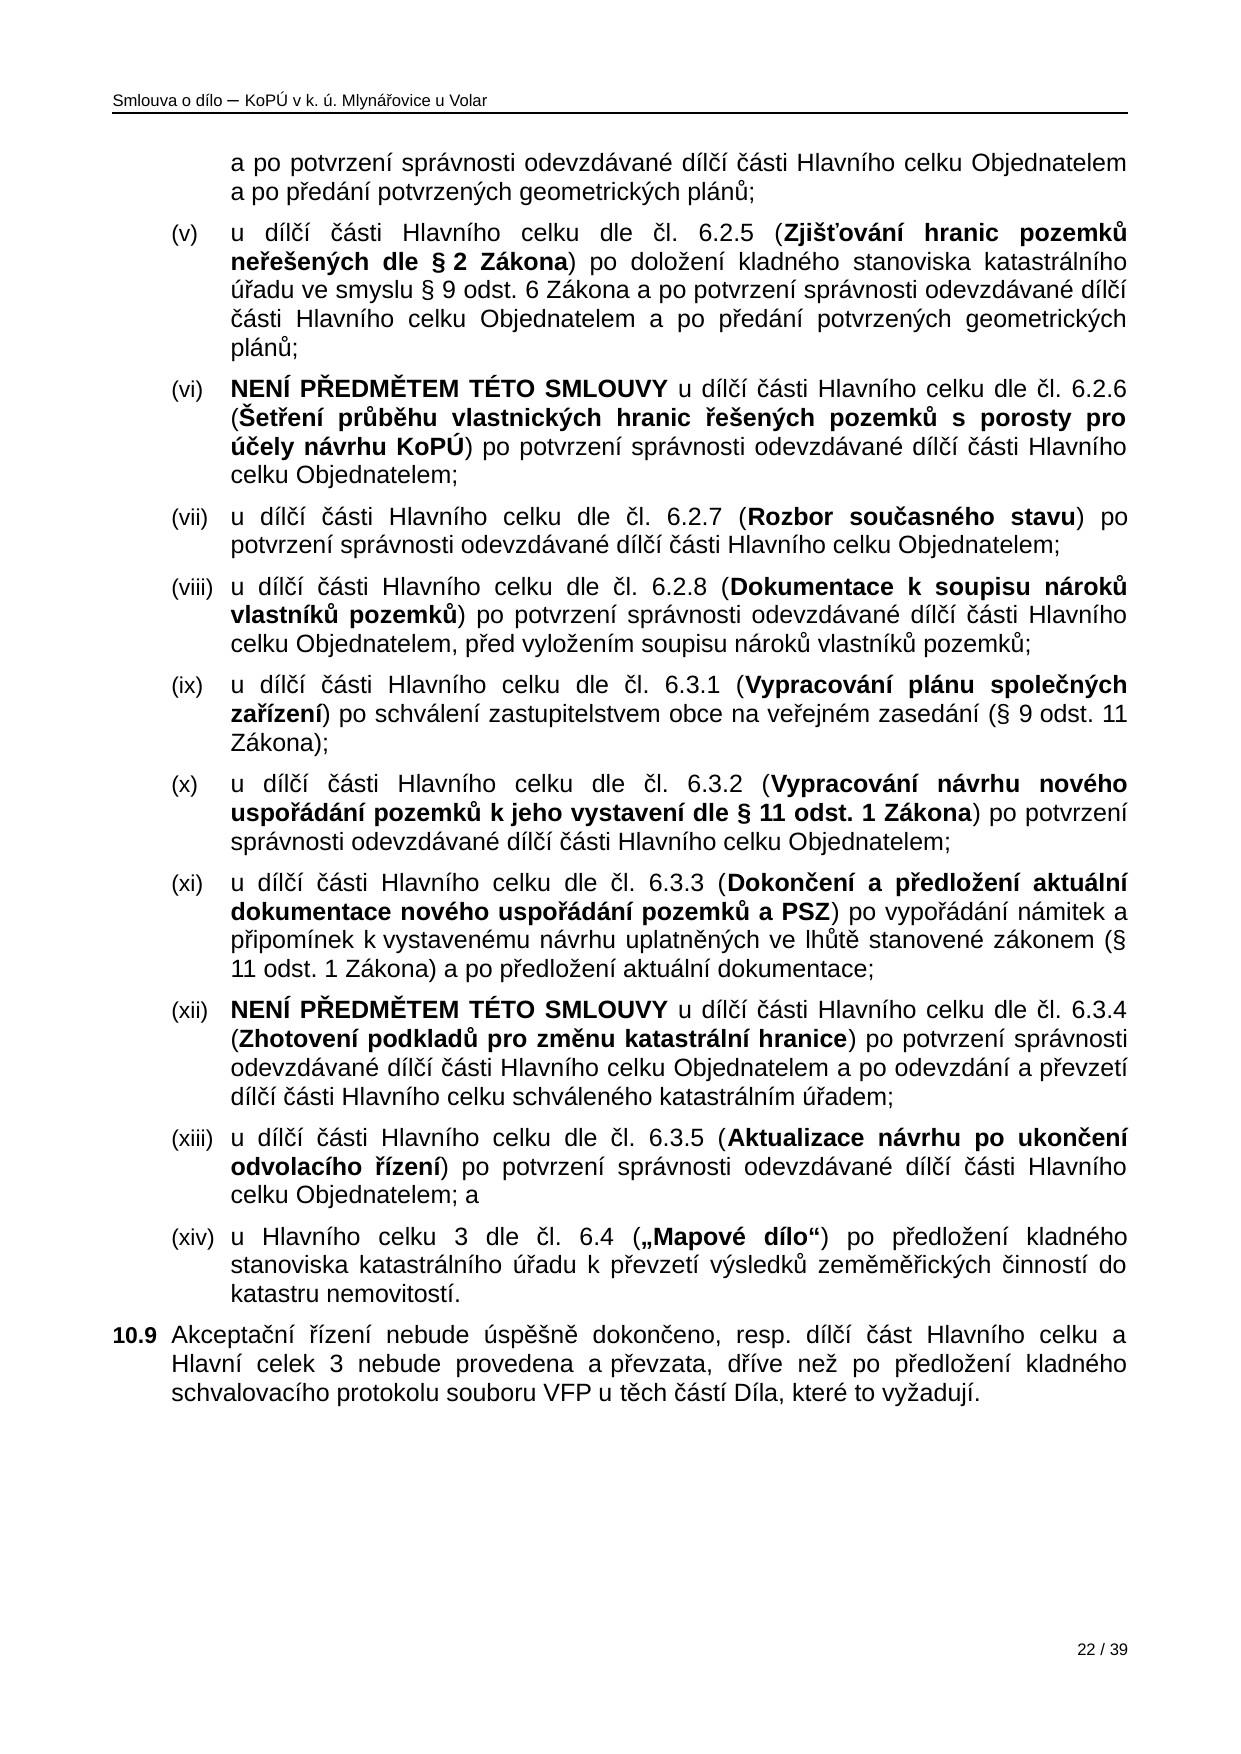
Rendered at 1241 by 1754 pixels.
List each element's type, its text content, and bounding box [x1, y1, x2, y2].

list u dílčí části Hlavního celku dle čl. 6.3.5 (Aktualizace návrhu po ukončení odvolacího řízení) po potvrzení správnosti odevzdávané dílčí části Hlavního celku Objednatelem; a [171, 1123, 1128, 1209]
list u dílčí části Hlavního celku dle čl. 6.3.1 (Vypracování plánu společných zařízení) po schválení zastupitelstvem obce na veřejném zasedání (§ 9 odst. 11 Zákona); [171, 670, 1128, 756]
list u dílčí části Hlavního celku dle čl. 6.3.3 (Dokončení a předložení aktuální dokumentace nového uspořádání pozemků a PSZ) po vypořádání námitek a připomínek k vystavenému návrhu uplatněných ve lhůtě stanovené zákonem (§ 11 odst. 1 Zákona) a po předložení aktuální dokumentace; [171, 868, 1128, 983]
list u dílčí části Hlavního celku dle čl. 6.2.8 (Dokumentace k soupisu nároků vlastníků pozemků) po potvrzení správnosti odevzdávané dílčí části Hlavního celku Objednatelem, před vyložením soupisu nároků vlastníků pozemků; [171, 571, 1128, 658]
list NENÍ PŘEDMĚTEM TÉTO SMLOUVY u dílčí části Hlavního celku dle čl. 6.2.6 (Šetření průběhu vlastnických hranic řešených pozemků s porosty pro účely návrhu KoPÚ) po potvrzení správnosti odevzdávané dílčí části Hlavního celku Objednatelem; [171, 374, 1128, 489]
text Akceptační řízení nebude úspěšně dokončeno, resp. dílčí část Hlavního celku a Hlavní celek 3 nebude provedena a převzata, dříve než po předložení kladného schvalovacího protokolu souboru VFP u těch částí Díla, které to vyžadují. [112, 1320, 1128, 1406]
list u dílčí části Hlavního celku dle čl. 6.3.2 (Vypracování návrhu nového uspořádání pozemků k jeho vystavení dle § 11 odst. 1 Zákona) po potvrzení správnosti odevzdávané dílčí části Hlavního celku Objednatelem; [171, 769, 1128, 855]
list u dílčí části Hlavního celku dle čl. 6.2.7 (Rozbor současného stavu) po potvrzení správnosti odevzdávané dílčí části Hlavního celku Objednatelem; [171, 501, 1128, 559]
list u dílčí části Hlavního celku dle čl. 6.2.5 (Zjišťování hranic pozemků neřešených dle § 2 Zákona) po doložení kladného stanoviska katastrálního úřadu ve smyslu § 9 odst. 6 Zákona a po potvrzení správnosti odevzdávané dílčí části Hlavního celku Objednatelem a po předání potvrzených geometrických plánů; [171, 218, 1128, 361]
list u Hlavního celku 3 dle čl. 6.4 („Mapové dílo“) po předložení kladného stanoviska katastrálního úřadu k převzetí výsledků zeměměřických činností do katastru nemovitostí. [171, 1221, 1128, 1308]
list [171, 148, 1128, 205]
list NENÍ PŘEDMĚTEM TÉTO SMLOUVY u dílčí části Hlavního celku dle čl. 6.3.4 (Zhotovení podkladů pro změnu katastrální hranice) po potvrzení správnosti odevzdávané dílčí části Hlavního celku Objednatelem a po odevzdání a převzetí dílčí části Hlavního celku schváleného katastrálním úřadem; [171, 995, 1128, 1110]
